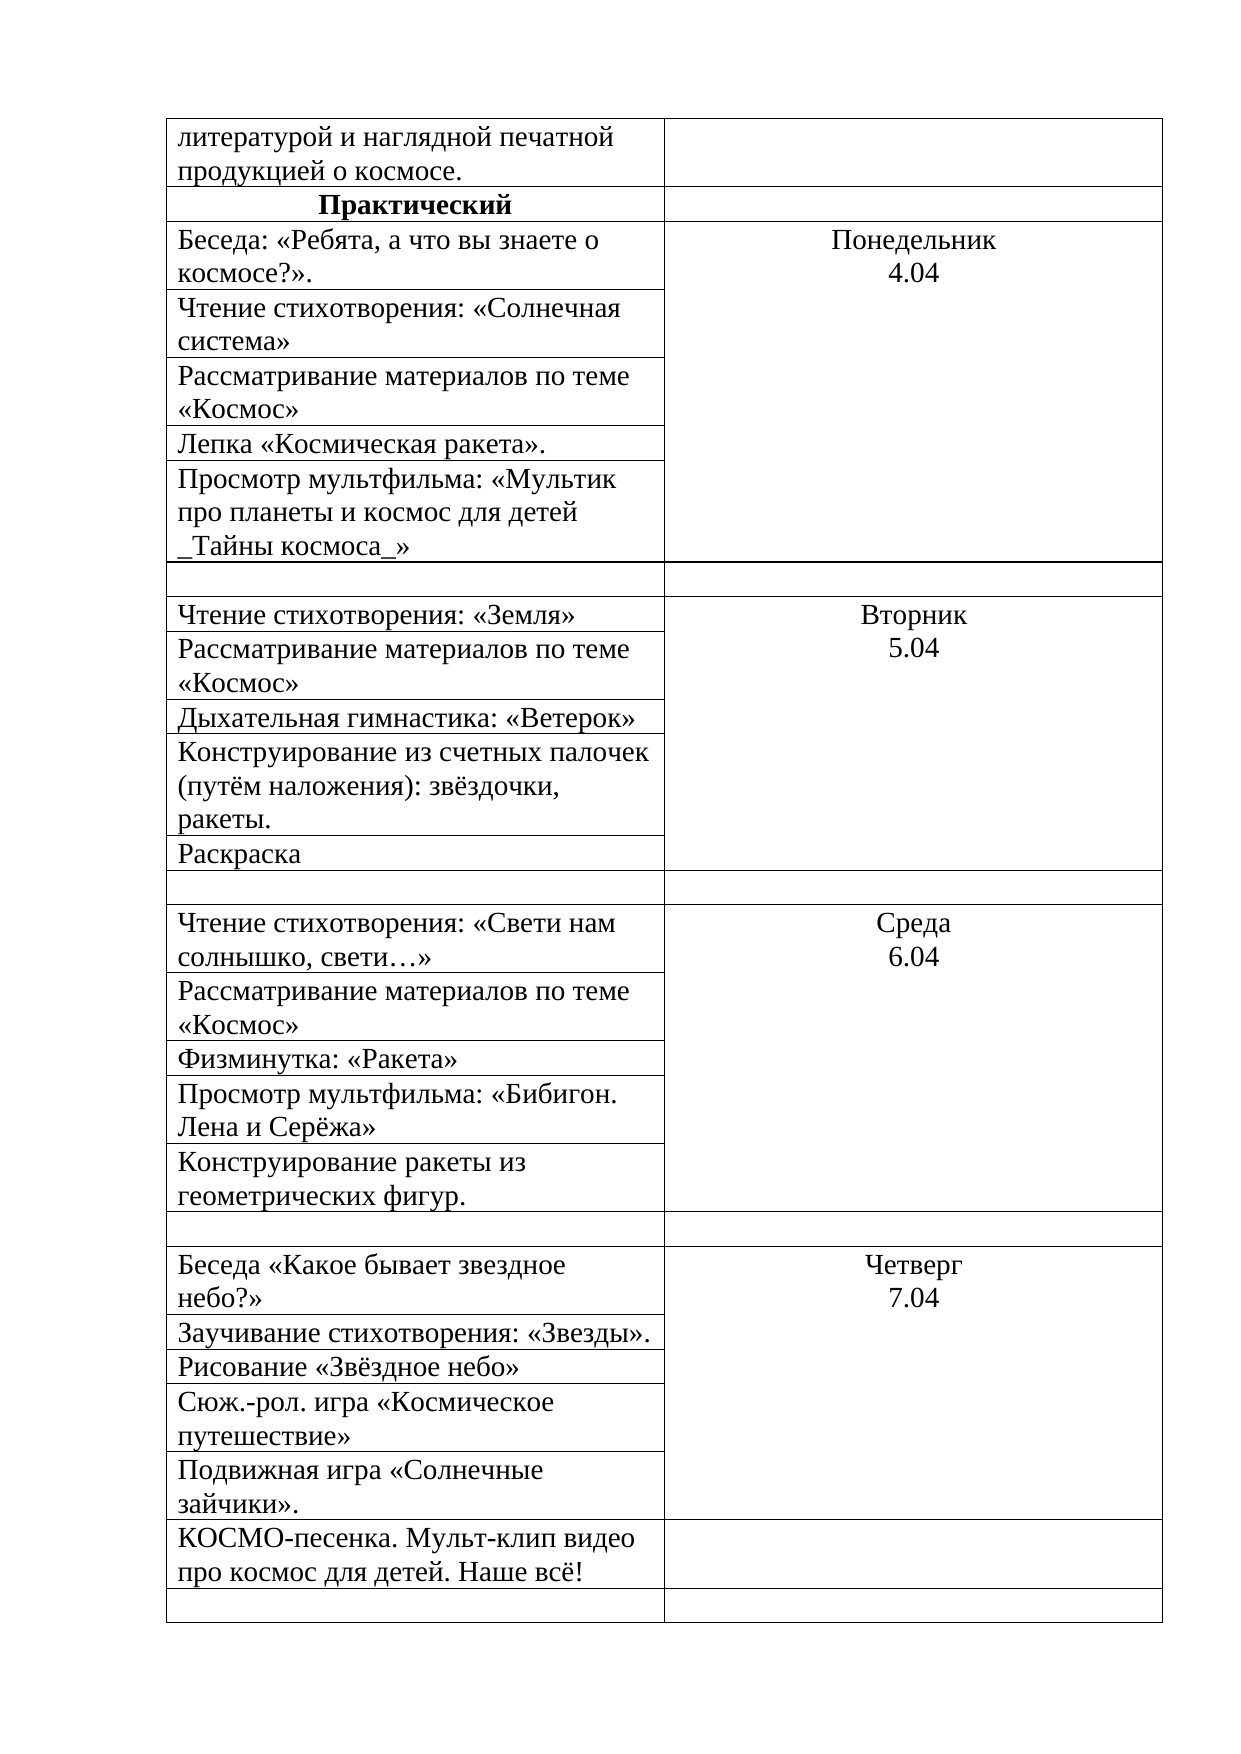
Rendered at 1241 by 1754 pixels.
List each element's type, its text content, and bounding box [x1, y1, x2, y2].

table_cell Четверг 7.04 [665, 1247, 1162, 1519]
table_cell Подвижная игра «Солнечные зайчики». [167, 1452, 664, 1519]
table_cell Заучивание стихотворения: «Звезды». [167, 1315, 664, 1348]
table_cell Беседа «Какое бывает звездное небо?» [167, 1247, 664, 1314]
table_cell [167, 119, 664, 186]
table_cell Чтение стихотворения: «Свети нам солнышко, свети…» [167, 905, 664, 972]
table_cell [665, 187, 1162, 221]
table_cell КОСМО-песенка. Мульт-клип видео про космос для детей. Наше всё! [167, 1520, 664, 1587]
table_cell Беседа: «Ребята, а что вы знаете о космосе?». [167, 222, 664, 289]
table_cell Чтение стихотворения: «Земля» [167, 597, 664, 631]
table_cell Среда 6.04 [665, 905, 1162, 1211]
table_cell Просмотр мультфильма: «Бибигон. Лена и Серёжа» [167, 1076, 664, 1143]
table_cell Понедельник 4.04 [665, 222, 1162, 561]
table_cell Просмотр мультфильма: «Мультик про планеты и космос для детей _Тайны космоса_» [167, 461, 664, 561]
table_cell Вторник 5.04 [665, 597, 1162, 869]
table_cell Сюж.-рол. игра «Космическое путешествие» [167, 1384, 664, 1451]
table_cell Раскраска [167, 836, 664, 869]
table_cell [167, 1589, 664, 1622]
table_cell [167, 563, 664, 596]
table_cell [665, 1589, 1162, 1622]
table_cell [665, 1520, 1162, 1587]
table_cell Рассматривание материалов по теме «Космос» [167, 973, 664, 1040]
table_cell Дыхательная гимнастика: «Ветерок» [167, 700, 664, 733]
table_cell Рассматривание материалов по теме «Космос» [167, 632, 664, 699]
table_cell Рассматривание материалов по теме «Космос» [167, 358, 664, 425]
table_cell Конструирование из счетных палочек (путём наложения): звёздочки, ракеты. [167, 734, 664, 835]
table_cell Конструирование ракеты из геометрических фигур. [167, 1144, 664, 1211]
table_cell Лепка «Космическая ракета». [167, 426, 664, 460]
table_cell Чтение стихотворения: «Солнечная система» [167, 290, 664, 357]
table_cell Физминутка: «Ракета» [167, 1041, 664, 1075]
table_cell [665, 563, 1162, 596]
table_cell [167, 1212, 664, 1246]
table_cell Рисование «Звёздное небо» [167, 1350, 664, 1383]
table_cell [665, 871, 1162, 904]
table_cell [665, 1212, 1162, 1246]
table_cell Практический [167, 187, 664, 221]
table_cell [167, 871, 664, 904]
table_cell [665, 119, 1162, 186]
